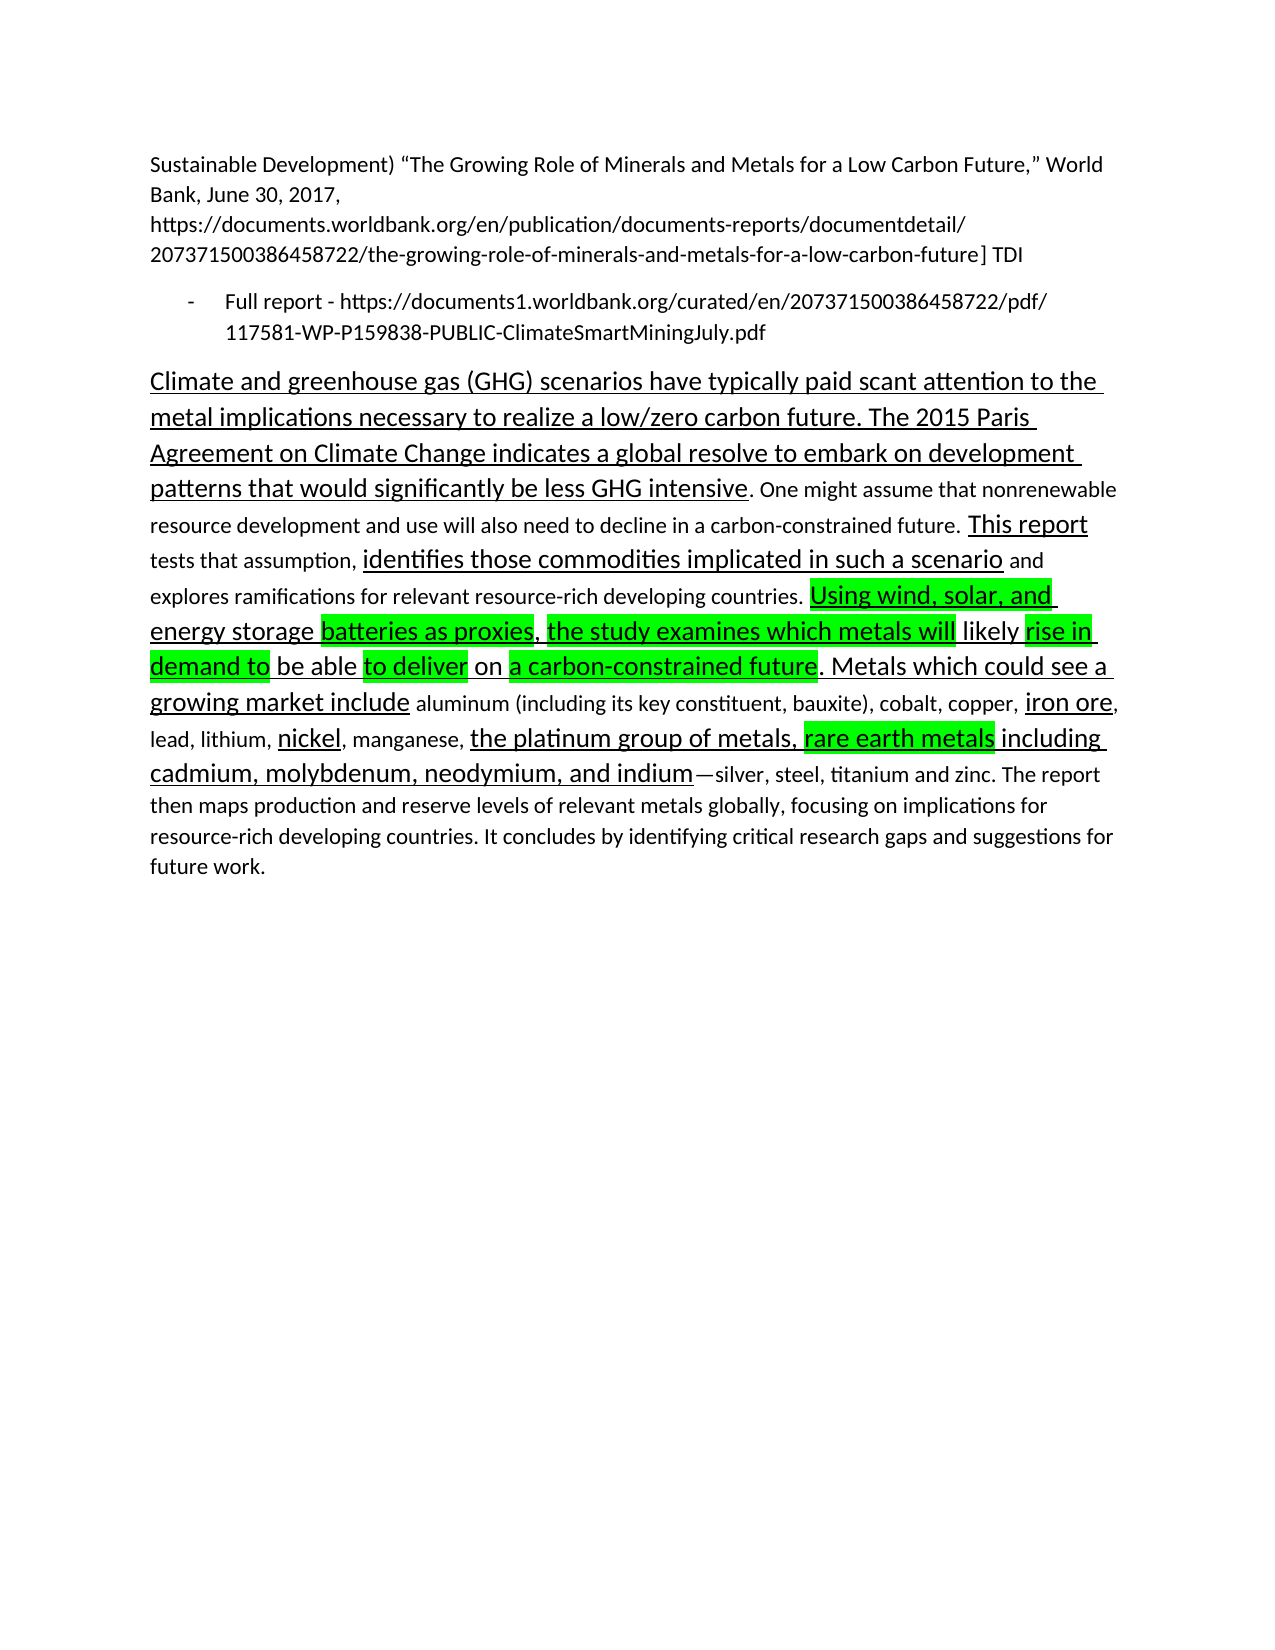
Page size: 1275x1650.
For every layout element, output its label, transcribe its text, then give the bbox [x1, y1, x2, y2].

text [150, 150, 1125, 269]
text Climate and greenhouse gas (GHG) scenarios have typically paid scant attention to the metal implications necessary to realize a low/zero carbon future. The 2015 Paris Agreement on Climate Change indicates a global resolve to embark on development patterns that would significantly be less GHG intensive. One might assume that nonrenewable resource development and use will also need to decline in a carbon-constrained future. This report tests that assumption, identifies those commodities implicated in such a scenario and explores ramifications for relevant resource-rich developing countries. Using wind, solar, and energy storage batteries as proxies, the study examines which metals will likely rise in demand to be able to deliver on a carbon-constrained future. Metals which could see a growing market include aluminum (including its key constituent, bauxite), cobalt, copper, iron ore, lead, lithium, nickel, manganese, the platinum group of metals, rare earth metals including cadmium, molybdenum, neodymium, and indium—silver, steel, titanium and zinc. The report then maps production and reserve levels of relevant metals globally, focusing on implications for resource-rich developing countries. It concludes by identifying critical research gaps and suggestions for future work. [150, 364, 1125, 880]
list Full report - https://documents1.worldbank.org/curated/en/207371500386458722/pdf/117581-WP-P159838-PUBLIC-ClimateSmartMiningJuly.pdf [187, 287, 1125, 346]
